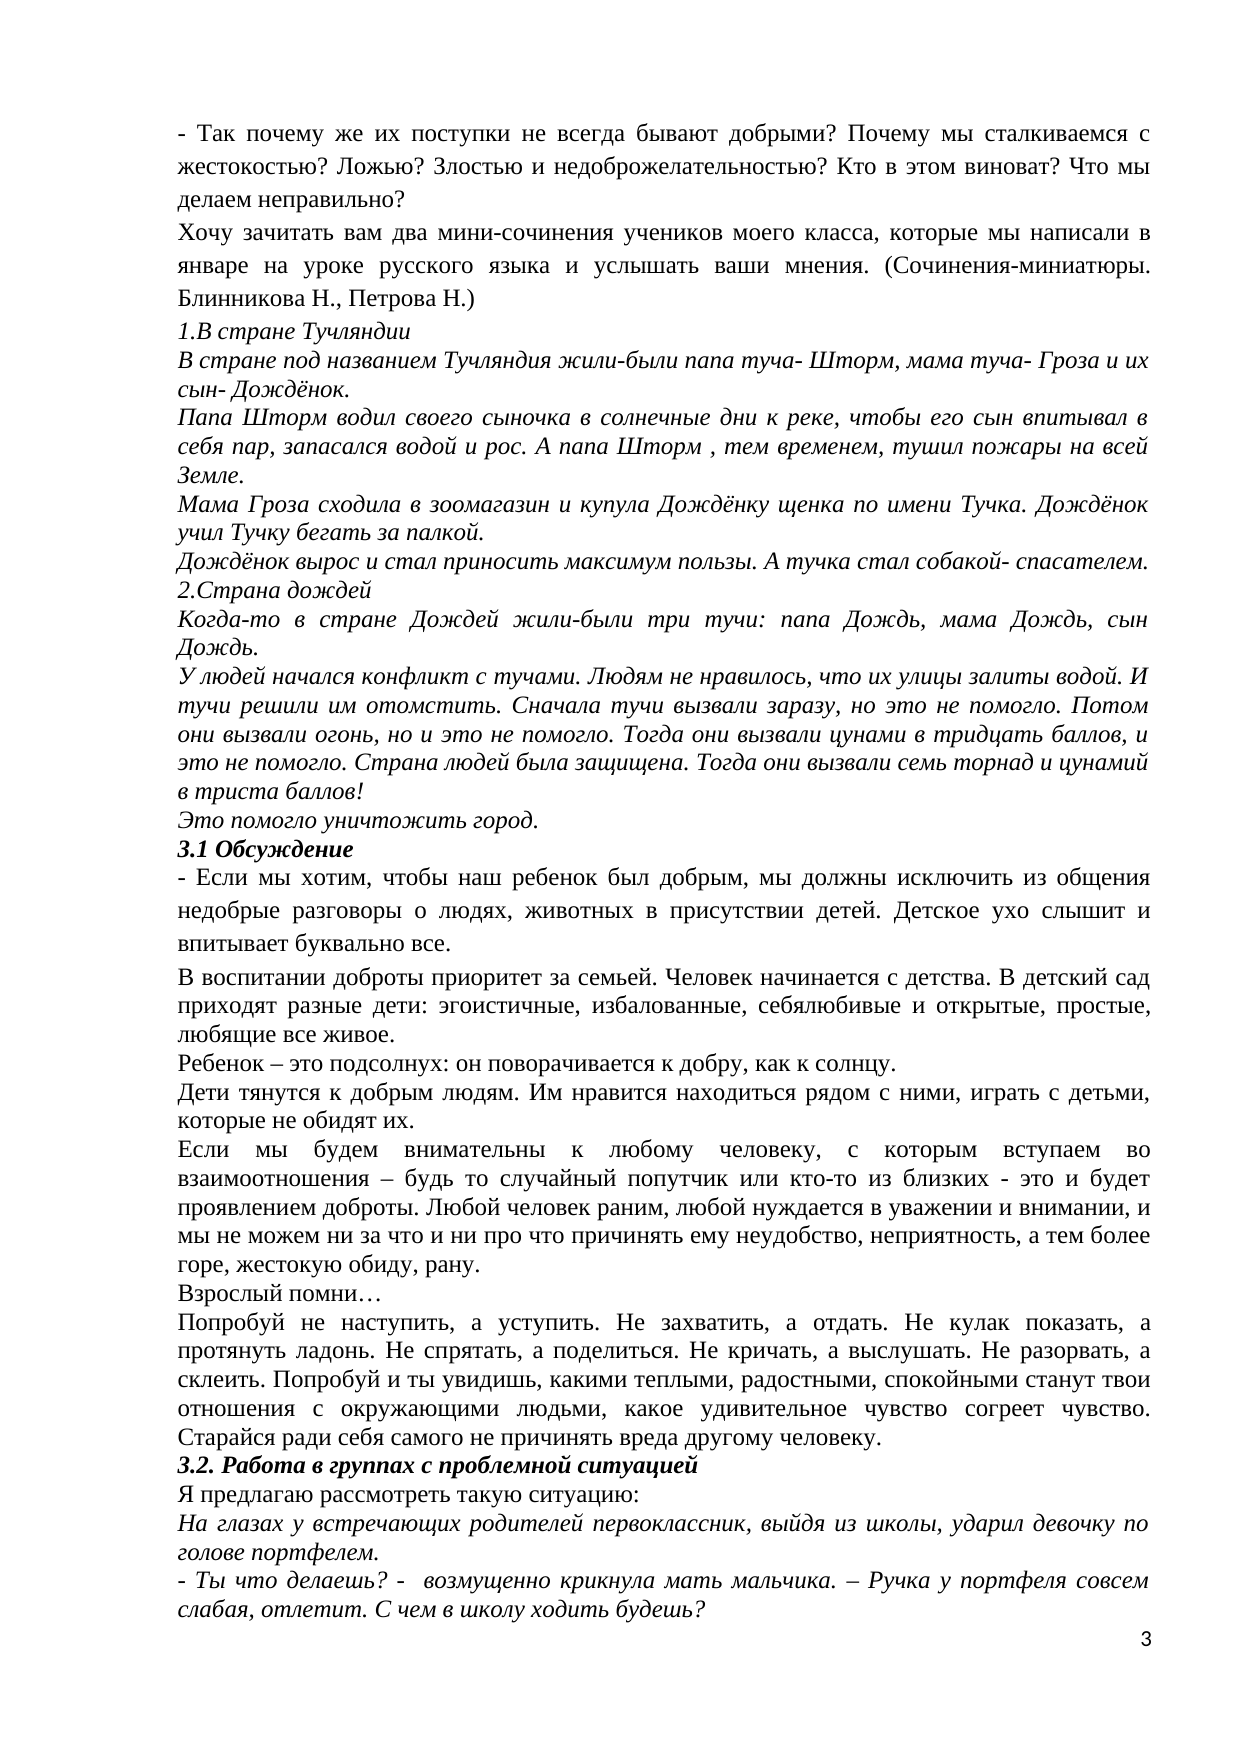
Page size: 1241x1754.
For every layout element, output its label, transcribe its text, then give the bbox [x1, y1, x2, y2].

text Я предлагаю рассмотреть такую ситуацию: [177, 1479, 1152, 1508]
text 3.1 Обсуждение [177, 834, 1152, 862]
text Взрослый помни… [177, 1278, 1152, 1307]
text - Ты что делаешь? - возмущенно крикнула мать мальчика. – Ручка у портфеля совсем слабая, отлетит. С чем в школу ходить будешь? [177, 1565, 1152, 1623]
text Папа Шторм водил своего сыночка в солнечные дни к реке, чтобы его сын впитывал в себя пар, запасался водой и рос. А папа Шторм , тем временем, тушил пожары на всей Земле. [177, 402, 1152, 489]
text Когда-то в стране Дождей жили-были три тучи: папа Дождь, мама Дождь, сын Дождь. [177, 604, 1152, 661]
text - Если мы хотим, чтобы наш ребенок был добрым, мы должны исключить из общения недобрые разговоры о людях, животных в присутствии детей. Детское ухо слышит и впитывает буквально все. [177, 862, 1152, 957]
text Это помогло уничтожить город. [177, 805, 1152, 834]
text Дети тянутся к добрым людям. Им нравится находиться рядом с ними, играть с детьми, которые не обидят их. [177, 1077, 1152, 1134]
text На глазах у встречающих родителей первоклассник, выйдя из школы, ударил девочку по голове портфелем. [177, 1508, 1152, 1565]
text 1.В стране Тучляндии [177, 316, 1152, 345]
text У людей начался конфликт с тучами. Людям не нравилось, что их улицы залиты водой. И тучи решили им отомстить. Сначала тучи вызвали заразу, но это не помогло. Потом они вызвали огонь, но и это не помогло. Тогда они вызвали цунами в тридцать баллов, и это не помогло. Страна людей была защищена. Тогда они вызвали семь торнад и цунамий в триста баллов! [177, 661, 1152, 805]
text Ребенок – это подсолнух: он поворачивается к добру, как к солнцу. [177, 1048, 1152, 1077]
text - Так почему же их поступки не всегда бывают добрыми? Почему мы сталкиваемся с жестокостью? Ложью? Злостью и недоброжелательностью? Кто в этом виноват? Что мы делаем неправильно? [177, 118, 1152, 213]
text Хочу зачитать вам два мини-сочинения учеников моего класса, которые мы написали в январе на уроке русского языка и услышать ваши мнения. (Сочинения-миниатюры. Блинникова Н., Петрова Н.) [177, 217, 1152, 312]
text Дождёнок вырос и стал приносить максимум пользы. А тучка стал собакой- спасателем. [177, 546, 1152, 575]
text 2.Страна дождей [177, 575, 1152, 604]
text Мама Гроза сходила в зоомагазин и купула Дождёнку щенка по имени Тучка. Дождёнок учил Тучку бегать за палкой. [177, 489, 1152, 546]
text Попробуй не наступить, а уступить. Не захватить, а отдать. Не кулак показать, а протянуть ладонь. Не спрятать, а поделиться. Не кричать, а выслушать. Не разорвать, а склеить. Попробуй и ты увидишь, какими теплыми, радостными, спокойными станут твои отношения с окружающими людьми, какое удивительное чувство согреет чувство. Старайся ради себя самого не причинять вреда другому человеку. [177, 1307, 1152, 1450]
text 3.2. Работа в группах с проблемной ситуацией [177, 1450, 1152, 1479]
text Если мы будем внимательны к любому человеку, с которым вступаем во взаимоотношения – будь то случайный попутчик или кто-то из близких - это и будет проявлением доброты. Любой человек раним, любой нуждается в уважении и внимании, и мы не можем ни за что и ни про что причинять ему неудобство, неприятность, а тем более горе, жестокую обиду, рану. [177, 1134, 1152, 1278]
text В стране под названием Тучляндия жили-были папа туча- Шторм, мама туча- Гроза и их сын- Дождёнок. [177, 345, 1152, 402]
text В воспитании доброты приоритет за семьей. Человек начинается с детства. В детский сад приходят разные дети: эгоистичные, избалованные, себялюбивые и открытые, простые, любящие все живое. [177, 962, 1152, 1048]
